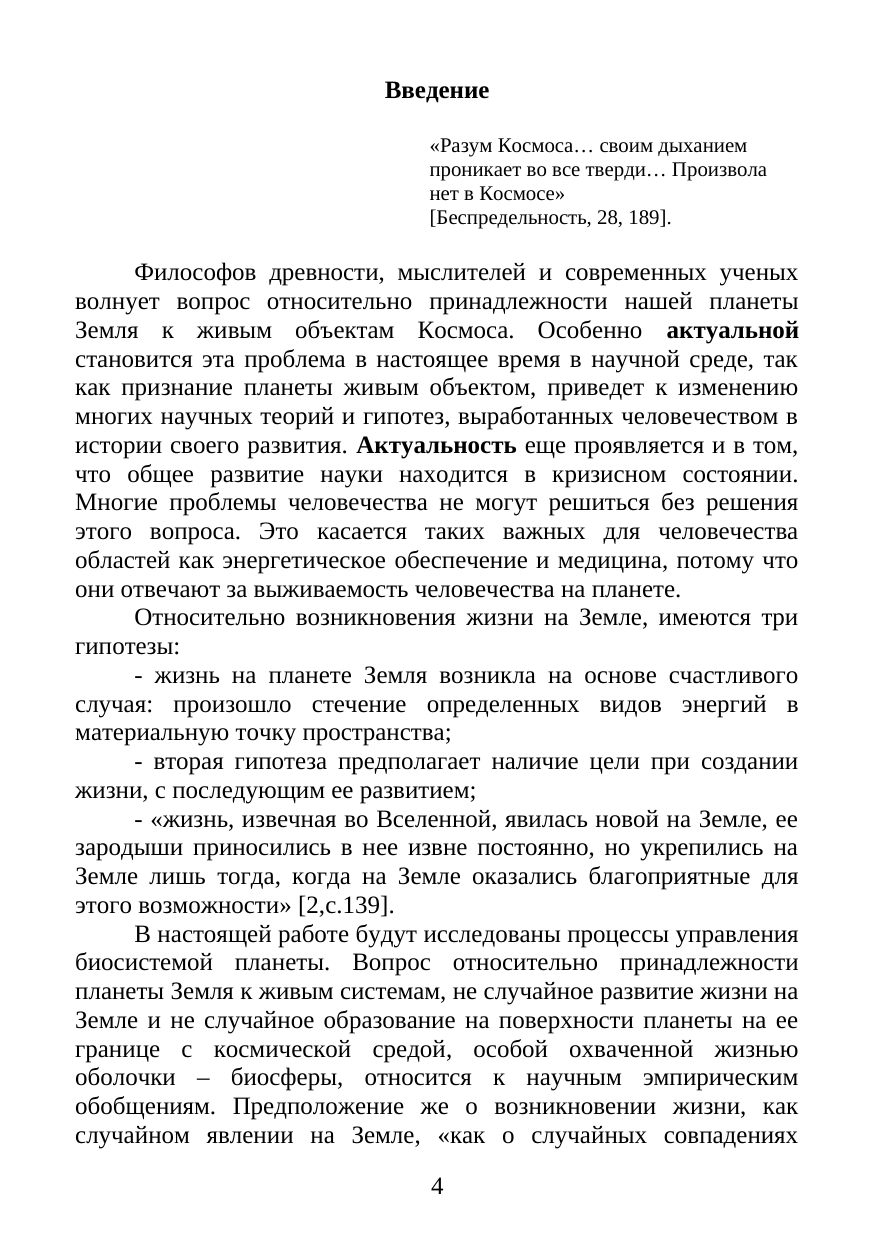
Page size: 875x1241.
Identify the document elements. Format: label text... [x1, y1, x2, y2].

text - вторая гипотеза предполагает наличие цели при создании жизни, с последующим ее развитием; [75, 746, 799, 804]
subtitle Введение [75, 75, 799, 104]
text [Беспредельность, 28, 189]. [429, 205, 799, 229]
text Относительно возникновения жизни на Земле, имеются три гипотезы: [75, 602, 799, 660]
text Философов древности, мыслителей и современных ученых волнует вопрос относительно принадлежности нашей планеты Земля к живым объектам Космоса. Особенно актуальной становится эта проблема в настоящее время в научной среде, так как признание планеты живым объектом, приведет к изменению многих научных теорий и гипотез, выработанных человечеством в истории своего развития. Актуальность еще проявляется и в том, что общее развитие науки находится в кризисном состоянии. Многие проблемы человечества не могут решиться без решения этого вопроса. Это касается таких важных для человечества областей как энергетическое обеспечение и медицина, потому что они отвечают за выживаемость человечества на планете. [75, 257, 799, 602]
text - жизнь на планете Земля возникла на основе счастливого случая: произошло стечение определенных видов энергий в материальную точку пространства; [75, 660, 799, 746]
text «Разум Космоса… своим дыханием проникает во все тверди… Произвола нет в Космосе» [429, 132, 799, 205]
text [75, 919, 799, 1149]
text - «жизнь, извечная во Вселенной, явилась новой на Земле, ее зародыши приносились в нее извне постоянно, но укрепились на Земле лишь тогда, когда на Земле оказались благоприятные для этого возможности» [2,c.139]. [75, 804, 799, 919]
